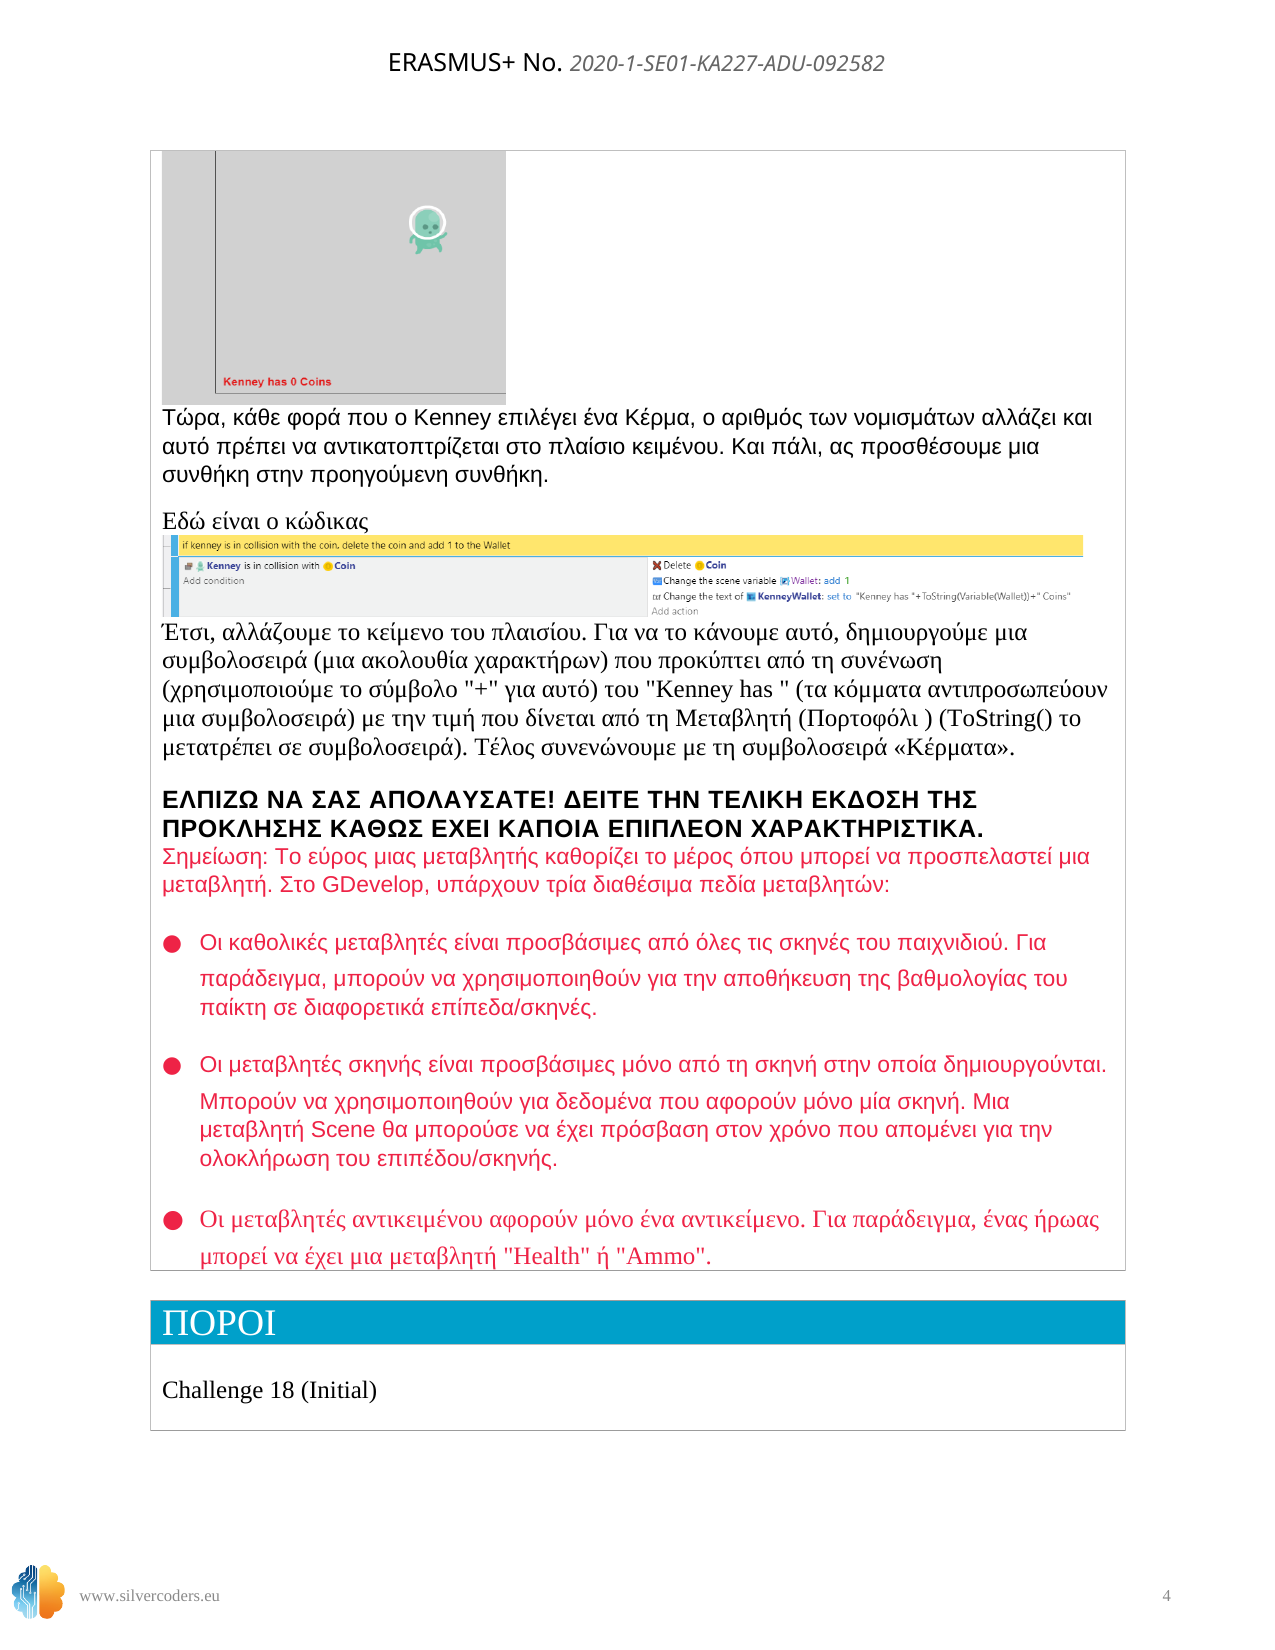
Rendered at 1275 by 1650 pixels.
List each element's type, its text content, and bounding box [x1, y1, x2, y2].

table_header ΠΟΡΟΙ [151, 1301, 1125, 1344]
picture [11, 1565, 65, 1619]
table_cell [151, 151, 1125, 1270]
picture [161, 151, 506, 405]
table_cell Challenge 18 (Initial) [151, 1345, 1125, 1430]
picture [161, 535, 1084, 617]
